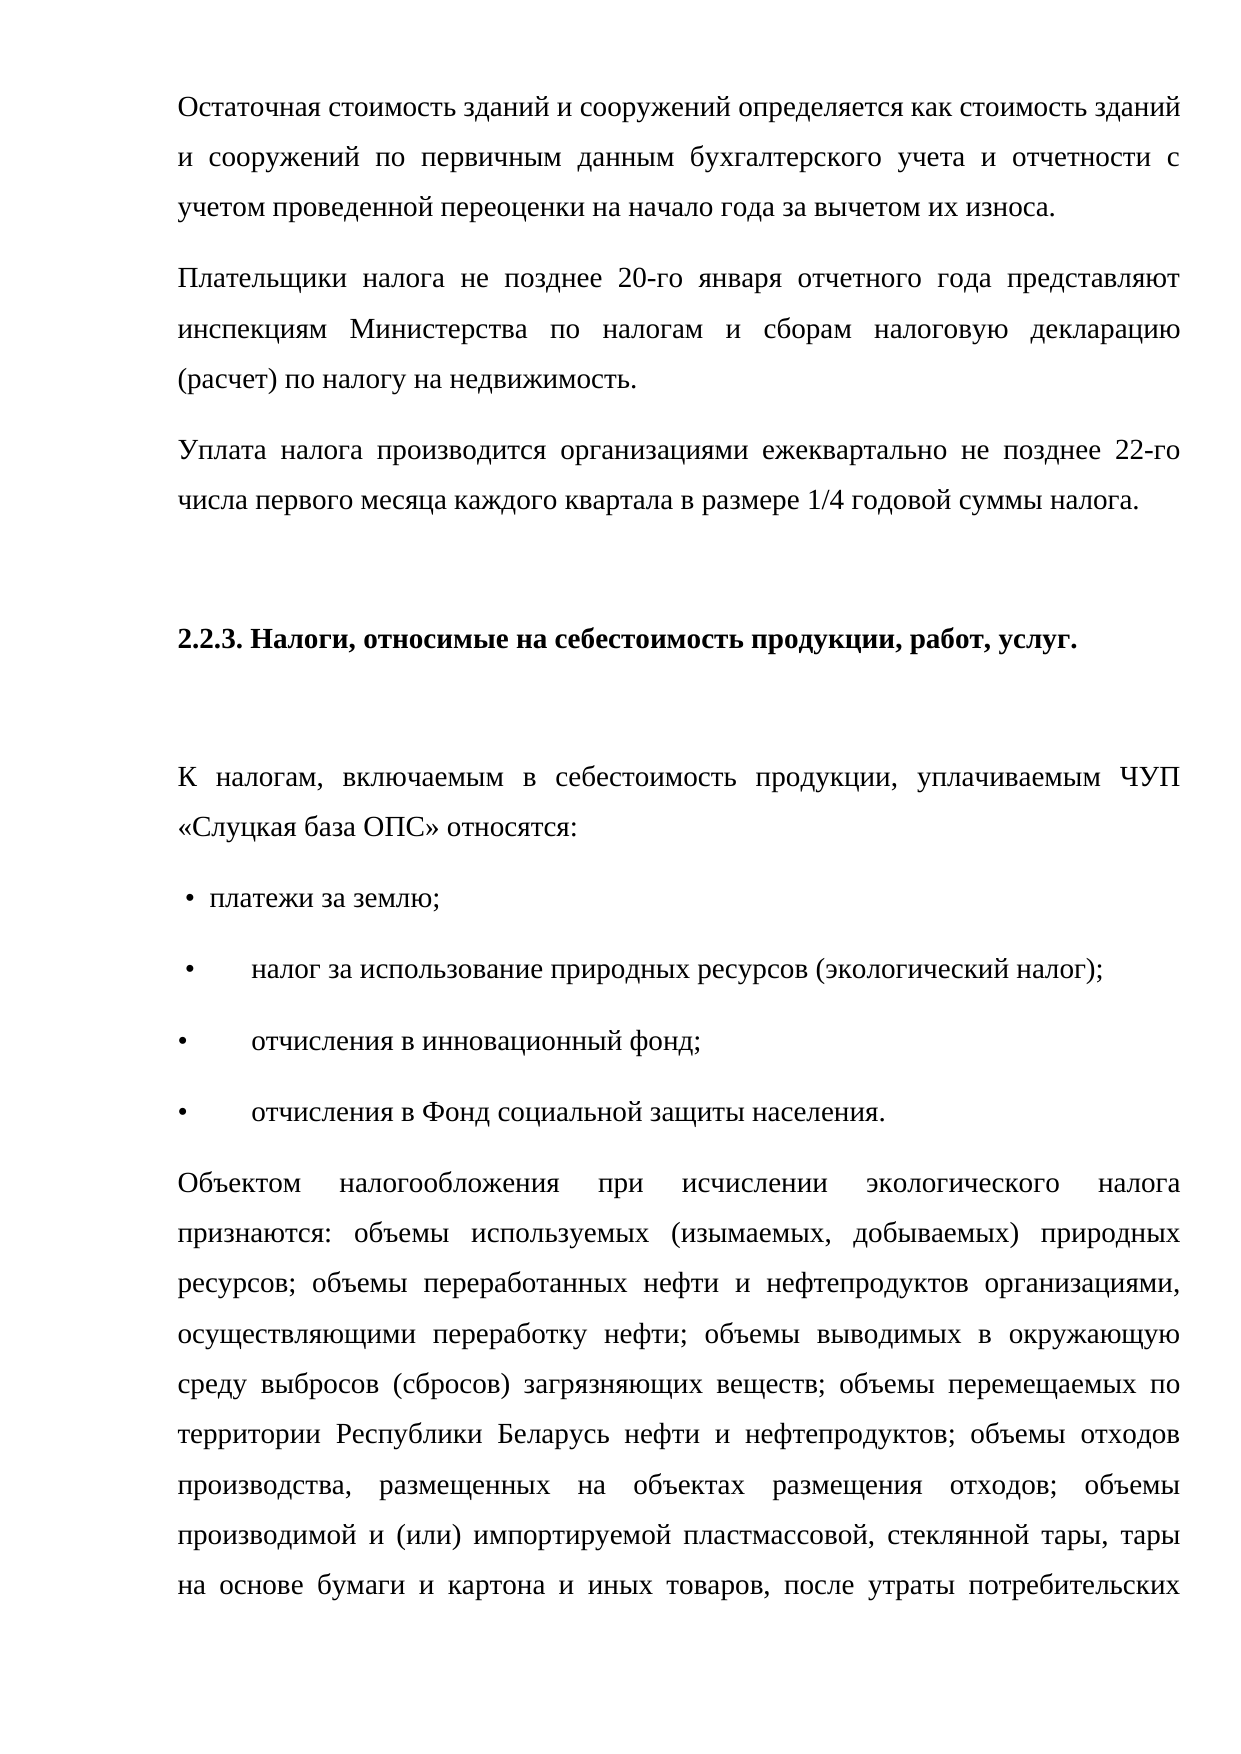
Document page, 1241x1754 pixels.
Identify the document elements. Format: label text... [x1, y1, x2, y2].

text Плательщики налога не позднее 20-го января отчетного года представляют инспекциям Министерства по налогам и сборам налоговую декларацию (расчет) по налогу на недвижимость. [177, 260, 1181, 394]
text • платежи за землю; [177, 880, 1181, 914]
text Уплата налога производится организациями ежеквартально не позднее 22-го числа первого месяца каждого квартала в размере 1/4 годовой суммы налога. [177, 432, 1181, 516]
text • налог за использование природных ресурсов (экологический налог); [177, 952, 1181, 985]
text • отчисления в Фонд социальной защиты населения. [177, 1094, 1181, 1127]
text • отчисления в инновационный фонд; [177, 1023, 1181, 1056]
text 2.2.3. Налоги, относимые на себестоимость продукции, работ, услуг. [177, 621, 1181, 654]
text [177, 1165, 1181, 1601]
text Остаточная стоимость зданий и сооружений определяется как стоимость зданий и сооружений по первичным данным бухгалтерского учета и отчетности с учетом проведенной переоценки на начало года за вычетом их износа. [177, 89, 1181, 223]
text К налогам, включаемым в себестоимость продукции, уплачиваемым ЧУП «Слуцкая база ОПС» относятся: [177, 759, 1181, 843]
